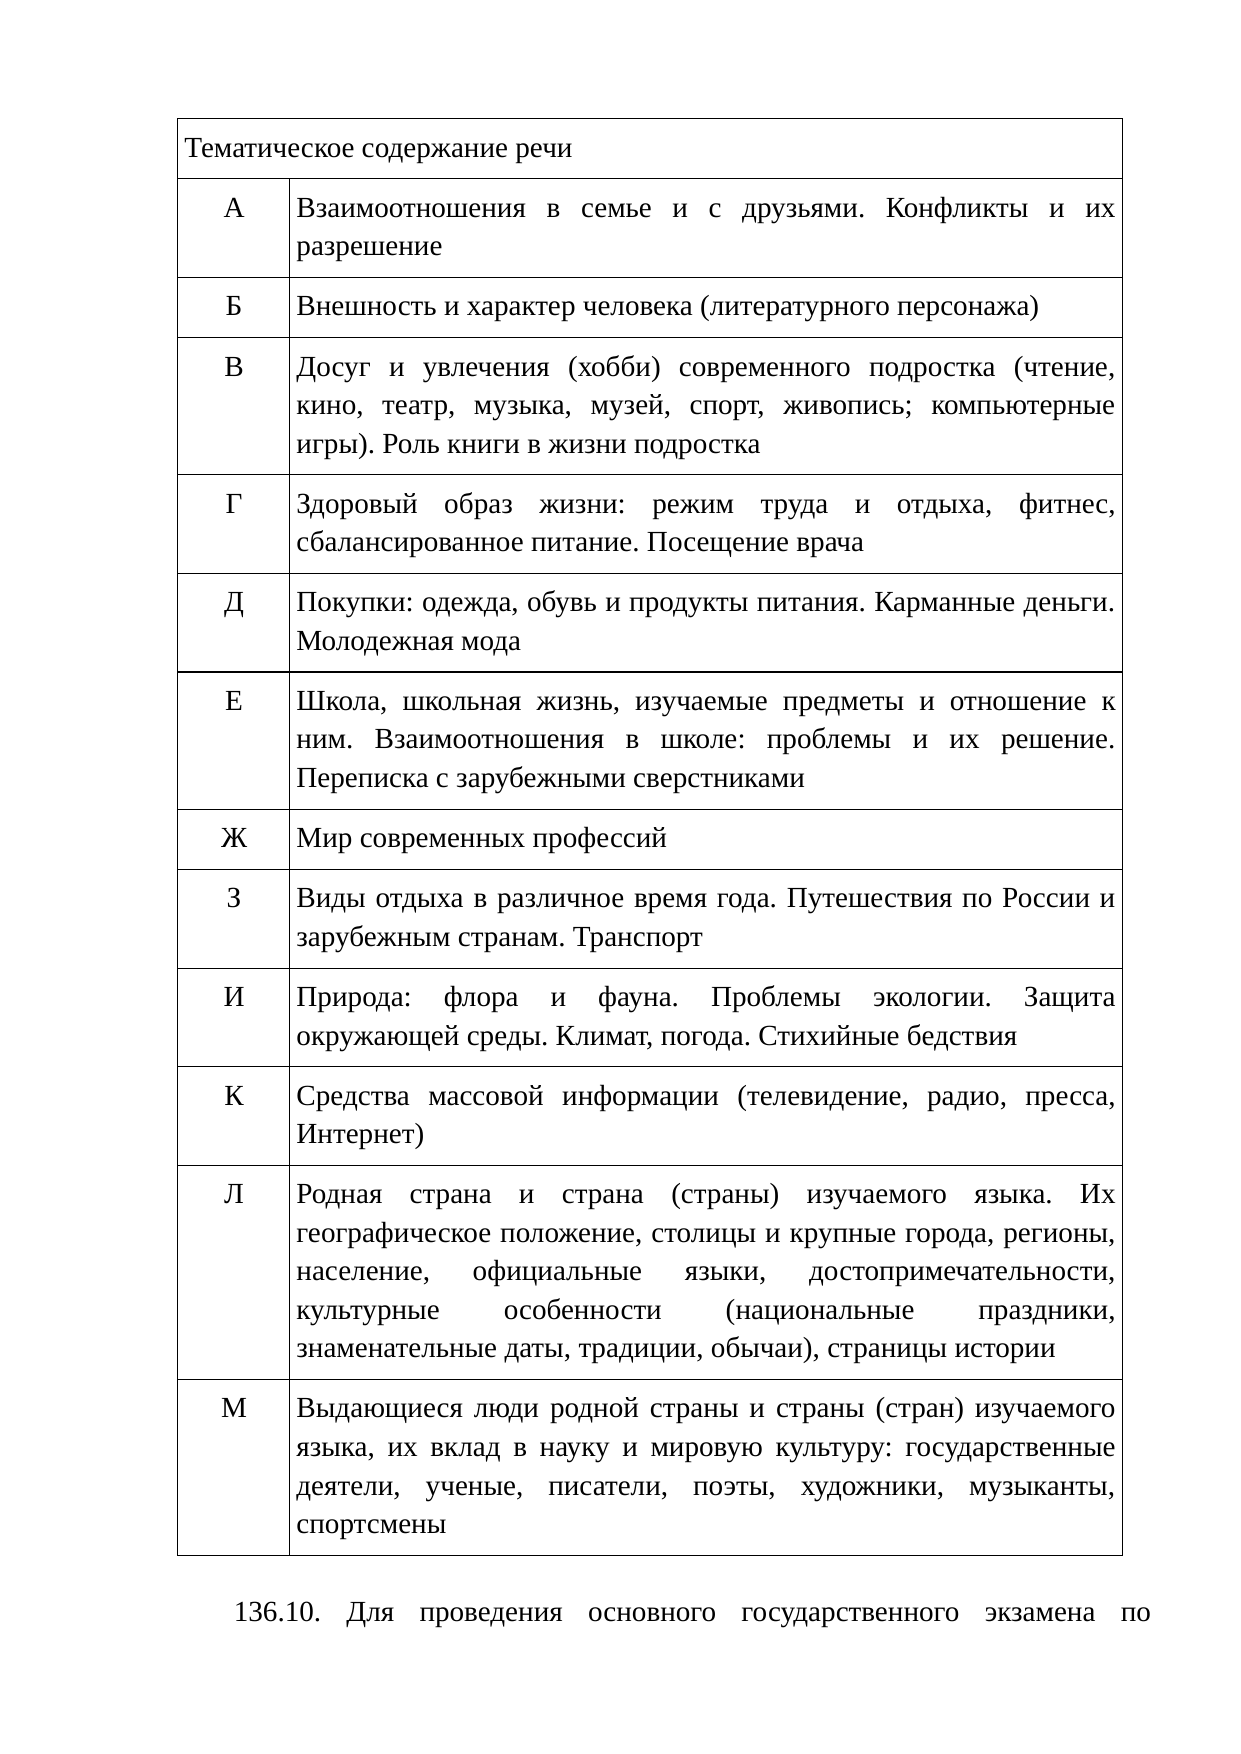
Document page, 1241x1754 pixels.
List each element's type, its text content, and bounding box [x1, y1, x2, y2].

table_cell В [178, 338, 289, 474]
table_cell Школа, школьная жизнь, изучаемые предметы и отношение к ним. Взаимоотношения в школе: проблемы и их решение. Переписка с зарубежными сверстниками [290, 673, 1122, 809]
table_cell И [178, 969, 289, 1066]
table_cell Мир современных профессий [290, 810, 1122, 869]
table_cell Д [178, 574, 289, 671]
table_cell А [178, 179, 289, 277]
table_cell З [178, 870, 289, 967]
table_cell Природа: флора и фауна. Проблемы экологии. Защита окружающей среды. Климат, погода. Стихийные бедствия [290, 969, 1122, 1066]
table_cell Тематическое содержание речи [178, 119, 1122, 178]
table_cell Внешность и характер человека (литературного персонажа) [290, 278, 1122, 337]
table_cell Б [178, 278, 289, 337]
table_cell К [178, 1067, 289, 1165]
table_cell Виды отдыха в различное время года. Путешествия по России и зарубежным странам. Транспорт [290, 870, 1122, 967]
table_cell Ж [178, 810, 289, 869]
table_cell Здоровый образ жизни: режим труда и отдыха, фитнес, сбалансированное питание. Посещение врача [290, 475, 1122, 573]
table_cell Средства массовой информации (телевидение, радио, пресса, Интернет) [290, 1067, 1122, 1165]
table_cell Взаимоотношения в семье и с друзьями. Конфликты и их разрешение [290, 179, 1122, 277]
table_cell Выдающиеся люди родной страны и страны (стран) изучаемого языка, их вклад в науку и мировую культуру: государственные деятели, ученые, писатели, поэты, художники, музыканты, спортсмены [290, 1380, 1122, 1555]
table_cell Г [178, 475, 289, 573]
table_cell Е [178, 673, 289, 809]
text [177, 1594, 1152, 1628]
table_cell Покупки: одежда, обувь и продукты питания. Карманные деньги. Молодежная мода [290, 574, 1122, 671]
table_cell М [178, 1380, 289, 1555]
table_cell Л [178, 1166, 289, 1379]
table_cell Родная страна и страна (страны) изучаемого языка. Их географическое положение, столицы и крупные города, регионы, население, официальные языки, достопримечательности, культурные особенности (национальные праздники, знаменательные даты, традиции, обычаи), страницы истории [290, 1166, 1122, 1379]
table_cell Досуг и увлечения (хобби) современного подростка (чтение, кино, театр, музыка, музей, спорт, живопись; компьютерные игры). Роль книги в жизни подростка [290, 338, 1122, 474]
